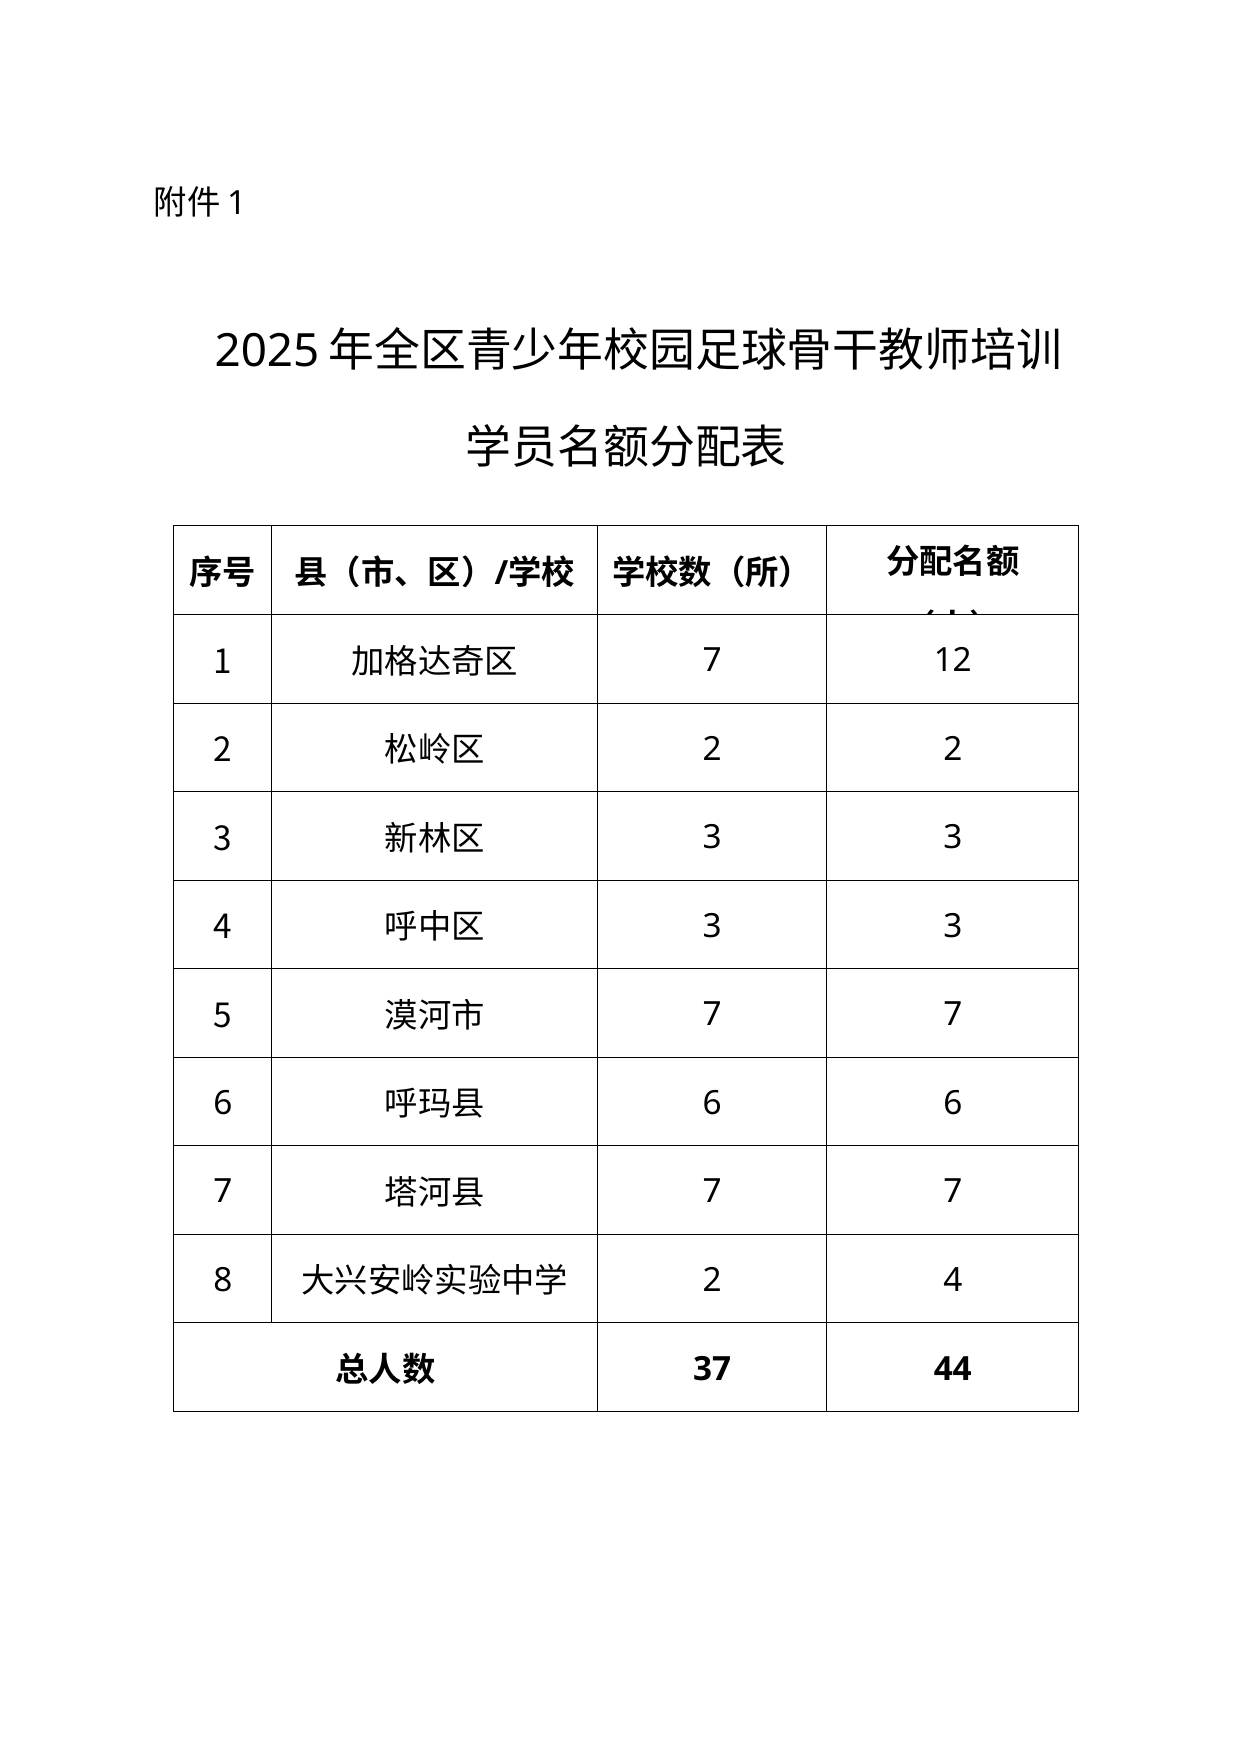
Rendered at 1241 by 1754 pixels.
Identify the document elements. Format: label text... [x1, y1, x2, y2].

table_cell 44 [827, 1323, 1078, 1411]
table_cell 12 [827, 615, 1078, 702]
table_header 序号 [174, 526, 271, 614]
table_header 分配名额（人） [827, 526, 1078, 614]
table_cell 5 [174, 969, 271, 1057]
table_cell 3 [827, 792, 1078, 879]
table_cell 漠河市 [272, 969, 597, 1057]
table_cell 6 [827, 1058, 1078, 1145]
text 附件1 [153, 168, 1098, 233]
table_cell 1 [174, 615, 271, 702]
table_cell 大兴安岭实验中学 [272, 1235, 597, 1322]
table_cell 7 [827, 1146, 1078, 1234]
text 学员名额分配表 [153, 395, 1098, 493]
table_cell 总人数 [174, 1323, 597, 1411]
table_cell 2 [827, 704, 1078, 791]
table_cell 7 [598, 1146, 826, 1234]
table_cell 3 [827, 881, 1078, 968]
table_cell 7 [598, 615, 826, 702]
table_cell 呼中区 [272, 881, 597, 968]
table_cell 2 [598, 1235, 826, 1322]
table_cell 加格达奇区 [272, 615, 597, 702]
table_cell 7 [827, 969, 1078, 1057]
table_cell 8 [174, 1235, 271, 1322]
text 2025年全区青少年校园足球骨干教师培训 [153, 298, 1098, 395]
table_cell 3 [174, 792, 271, 879]
table_cell 3 [598, 881, 826, 968]
table_cell 2 [174, 704, 271, 791]
table_cell 7 [174, 1146, 271, 1234]
table_cell 4 [827, 1235, 1078, 1322]
table_cell 新林区 [272, 792, 597, 879]
table_header 学校数（所） [598, 526, 826, 614]
table_cell 塔河县 [272, 1146, 597, 1234]
table_cell 3 [598, 792, 826, 879]
table_cell 6 [598, 1058, 826, 1145]
table_cell 7 [598, 969, 826, 1057]
table_cell 松岭区 [272, 704, 597, 791]
table_cell 呼玛县 [272, 1058, 597, 1145]
table_cell 37 [598, 1323, 826, 1411]
table_cell 6 [174, 1058, 271, 1145]
table_header 县（市、区）/学校 [272, 526, 597, 614]
table_cell 2 [598, 704, 826, 791]
table_cell 4 [174, 881, 271, 968]
